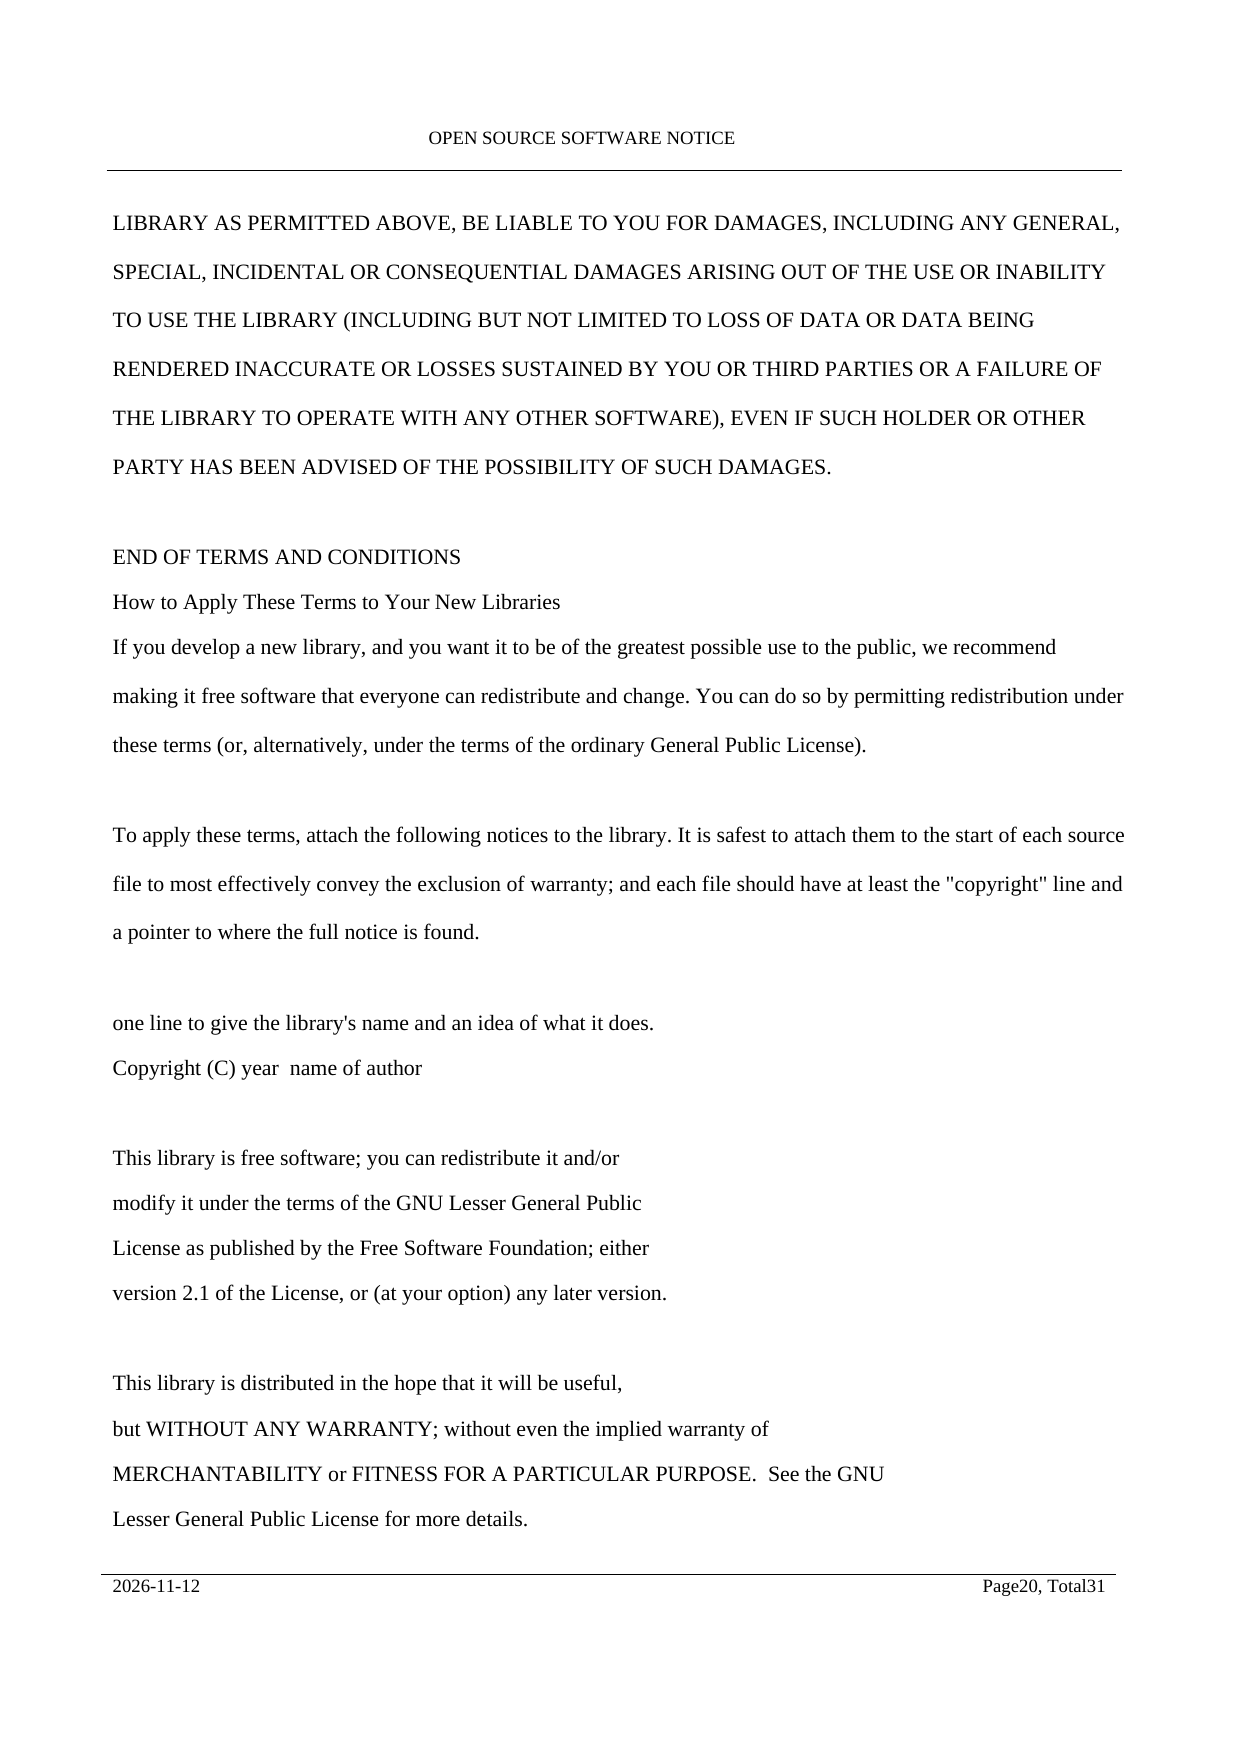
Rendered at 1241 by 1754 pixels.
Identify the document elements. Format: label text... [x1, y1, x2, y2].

text Lesser General Public License for more details. [112, 1502, 1128, 1534]
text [112, 206, 1128, 483]
text This library is distributed in the hope that it will be useful, [112, 1367, 1128, 1399]
text To apply these terms, attach the following notices to the library. It is safest to attach them to the start of each source file to most effectively convey the exclusion of warranty; and each file should have at least the "copyright" line and a pointer to where the full notice is found. [112, 818, 1128, 948]
text modify it under the terms of the GNU Lesser General Public [112, 1186, 1128, 1219]
text If you develop a new library, and you want it to be of the greatest possible use to the public, we recommend making it free software that everyone can redistribute and change. You can do so by permitting redistribution under these terms (or, alternatively, under the terms of the ordinary General Public License). [112, 631, 1128, 761]
text How to Apply These Terms to Your New Libraries [112, 585, 1128, 618]
text version 2.1 of the License, or (at your option) any later version. [112, 1277, 1128, 1309]
text This library is free software; you can redistribute it and/or [112, 1141, 1128, 1174]
text but WITHOUT ANY WARRANTY; without even the implied warranty of [112, 1412, 1128, 1444]
text Copyright (C) year name of author [112, 1051, 1128, 1083]
text License as published by the Free Software Foundation; either [112, 1231, 1128, 1264]
text END OF TERMS AND CONDITIONS [112, 540, 1128, 573]
text one line to give the library's name and an idea of what it does. [112, 1006, 1128, 1038]
text MERCHANTABILITY or FITNESS FOR A PARTICULAR PURPOSE. See the GNU [112, 1457, 1128, 1489]
